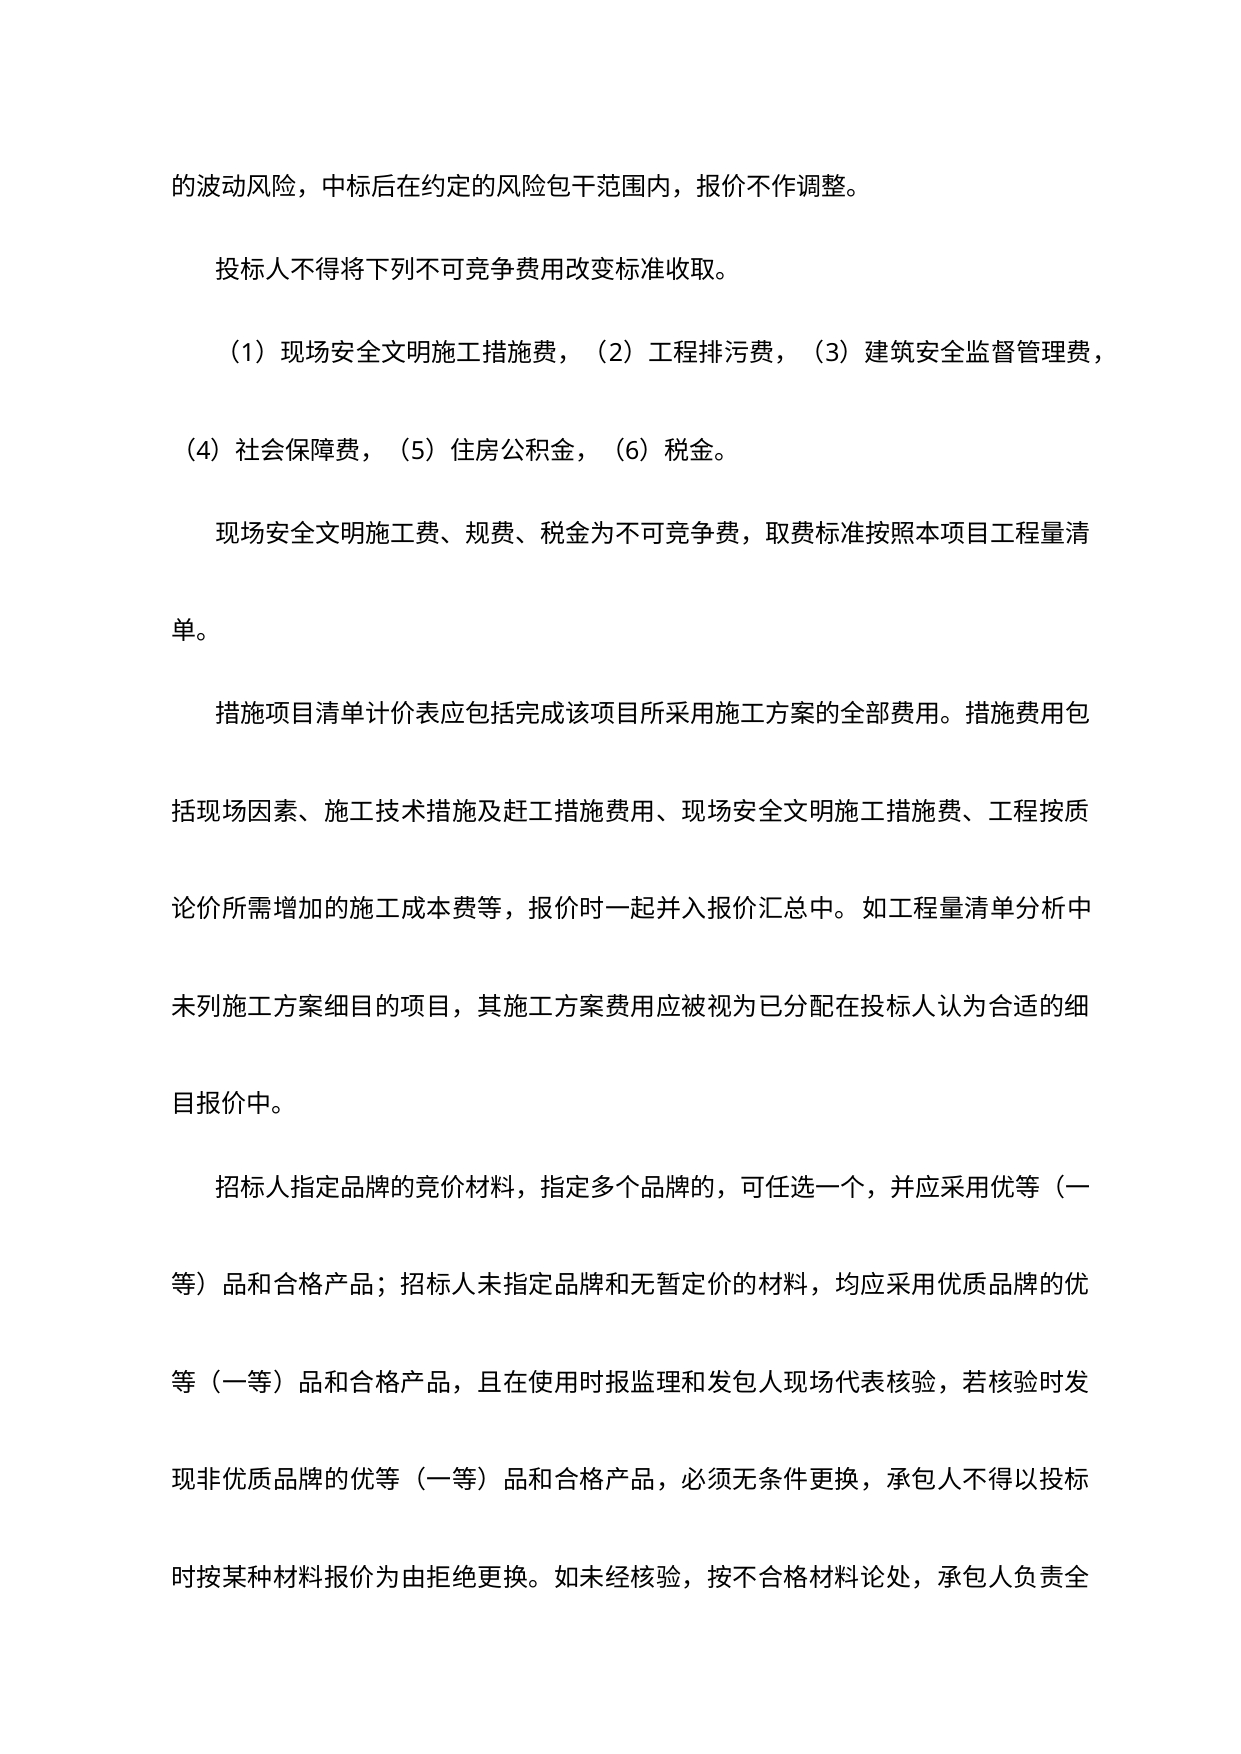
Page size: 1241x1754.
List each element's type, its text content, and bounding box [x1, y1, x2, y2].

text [171, 1153, 1092, 1608]
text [171, 152, 1092, 217]
text 投标人不得将下列不可竞争费用改变标准收取。 [171, 235, 1092, 300]
text 措施项目清单计价表应包括完成该项目所采用施工方案的全部费用。措施费用包括现场因素、施工技术措施及赶工措施费用、现场安全文明施工措施费、工程按质论价所需增加的施工成本费等，报价时一起并入报价汇总中。如工程量清单分析中未列施工方案细目的项目，其施工方案费用应被视为已分配在投标人认为合适的细目报价中。 [171, 679, 1092, 1134]
text 现场安全文明施工费、规费、税金为不可竞争费，取费标准按照本项目工程量清单。 [171, 499, 1092, 661]
text （1）现场安全文明施工措施费，（2）工程排污费，（3）建筑安全监督管理费，（4）社会保障费，（5）住房公积金，（6）税金。 [171, 318, 1092, 481]
